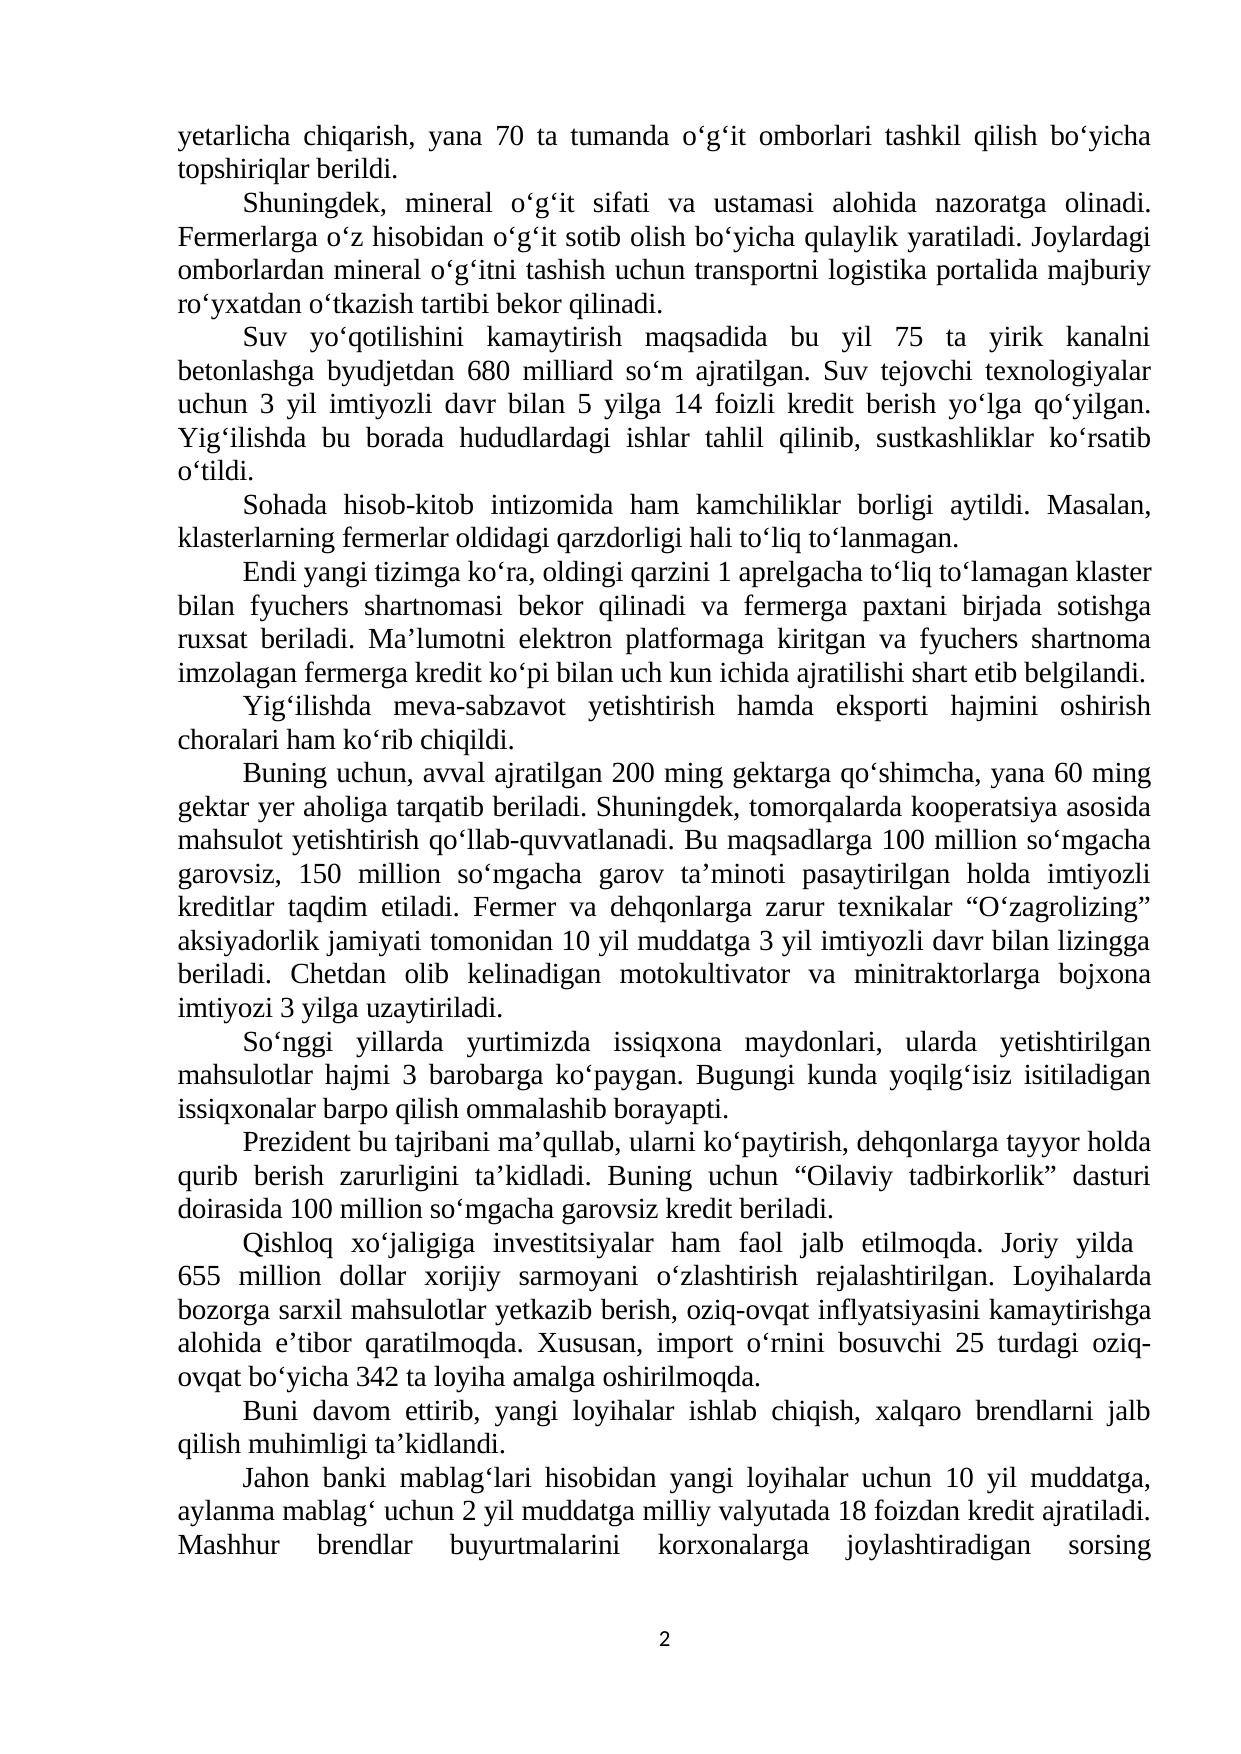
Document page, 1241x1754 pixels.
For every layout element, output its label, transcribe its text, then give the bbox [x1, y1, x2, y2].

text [177, 118, 1152, 185]
text Buni davom ettirib, yangi loyihalar ishlab chiqish, xalqaro brendlarni jalb qilish muhimligi ta’kidlandi. [177, 1393, 1152, 1460]
text Prezident bu tajribani ma’qullab, ularni ko‘paytirish, dehqonlarga tayyor holda qurib berish zarurligini ta’kidladi. Buning uchun “Oilaviy tadbirkorlik” dasturi doirasida 100 million so‘mgacha garovsiz kredit beriladi. [177, 1124, 1152, 1225]
text Yig‘ilishda meva-sabzavot yetishtirish hamda eksporti hajmini oshirish choralari ham ko‘rib chiqildi. [177, 688, 1152, 755]
text So‘nggi yillarda yurtimizda issiqxona maydonlari, ularda yetishtirilgan mahsulotlar hajmi 3 barobarga ko‘paygan. Bugungi kunda yoqilg‘isiz isitiladigan issiqxonalar barpo qilish ommalashib borayapti. [177, 1024, 1152, 1124]
text Endi yangi tizimga ko‘ra, oldingi qarzini 1 aprelgacha to‘liq to‘lamagan klaster bilan fyuchers shartnomasi bekor qilinadi va fermerga paxtani birjada sotishga ruxsat beriladi. Ma’lumotni elektron platformaga kiritgan va fyuchers shartnoma imzolagan fermerga kredit ko‘pi bilan uch kun ichida ajratilishi shart etib belgilandi. [177, 554, 1152, 688]
text Suv yo‘qotilishini kamaytirish maqsadida bu yil 75 ta yirik kanalni betonlashga byudjetdan 680 milliard so‘m ajratilgan. Suv tejovchi texnologiyalar uchun 3 yil imtiyozli davr bilan 5 yilga 14 foizli kredit berish yo‘lga qo‘yilgan. Yig‘ilishda bu borada hududlardagi ishlar tahlil qilinib, sustkashliklar ko‘rsatib o‘tildi. [177, 319, 1152, 487]
text Sohada hisob-kitob intizomida ham kamchiliklar borligi aytildi. Masalan, klasterlarning fermerlar oldidagi qarzdorligi hali to‘liq to‘lanmagan. [177, 487, 1152, 554]
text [177, 1460, 1152, 1560]
text Qishloq xo‘jaligiga investitsiyalar ham faol jalb etilmoqda. Joriy yilda 655 million dollar xorijiy sarmoyani o‘zlashtirish rejalashtirilgan. Loyihalarda bozorga sarxil mahsulotlar yetkazib berish, oziq-ovqat inflyatsiyasini kamaytirishga alohida e’tibor qaratilmoqda. Xususan, import o‘rnini bosuvchi 25 turdagi oziq-ovqat bo‘yicha 342 ta loyiha amalga oshirilmoqda. [177, 1225, 1152, 1393]
text Shuningdek, mineral o‘g‘it sifati va ustamasi alohida nazoratga olinadi. Fermerlarga o‘z hisobidan o‘g‘it sotib olish bo‘yicha qulaylik yaratiladi. Joylardagi omborlardan mineral o‘g‘itni tashish uchun transportni logistika portalida majburiy ro‘yxatdan o‘tkazish tartibi bekor qilinadi. [177, 185, 1152, 319]
text Buning uchun, avval ajratilgan 200 ming gektarga qo‘shimcha, yana 60 ming gektar yer aholiga tarqatib beriladi. Shuningdek, tomorqalarda kooperatsiya asosida mahsulot yetishtirish qo‘llab-quvvatlanadi. Bu maqsadlarga 100 million so‘mgacha garovsiz, 150 million so‘mgacha garov ta’minoti pasaytirilgan holda imtiyozli kreditlar taqdim etiladi. Fermer va dehqonlarga zarur texnikalar “O‘zagrolizing” aksiyadorlik jamiyati tomonidan 10 yil muddatga 3 yil imtiyozli davr bilan lizingga beriladi. Chetdan olib kelinadigan motokultivator va minitraktorlarga bojxona imtiyozi 3 yilga uzaytiriladi. [177, 755, 1152, 1024]
